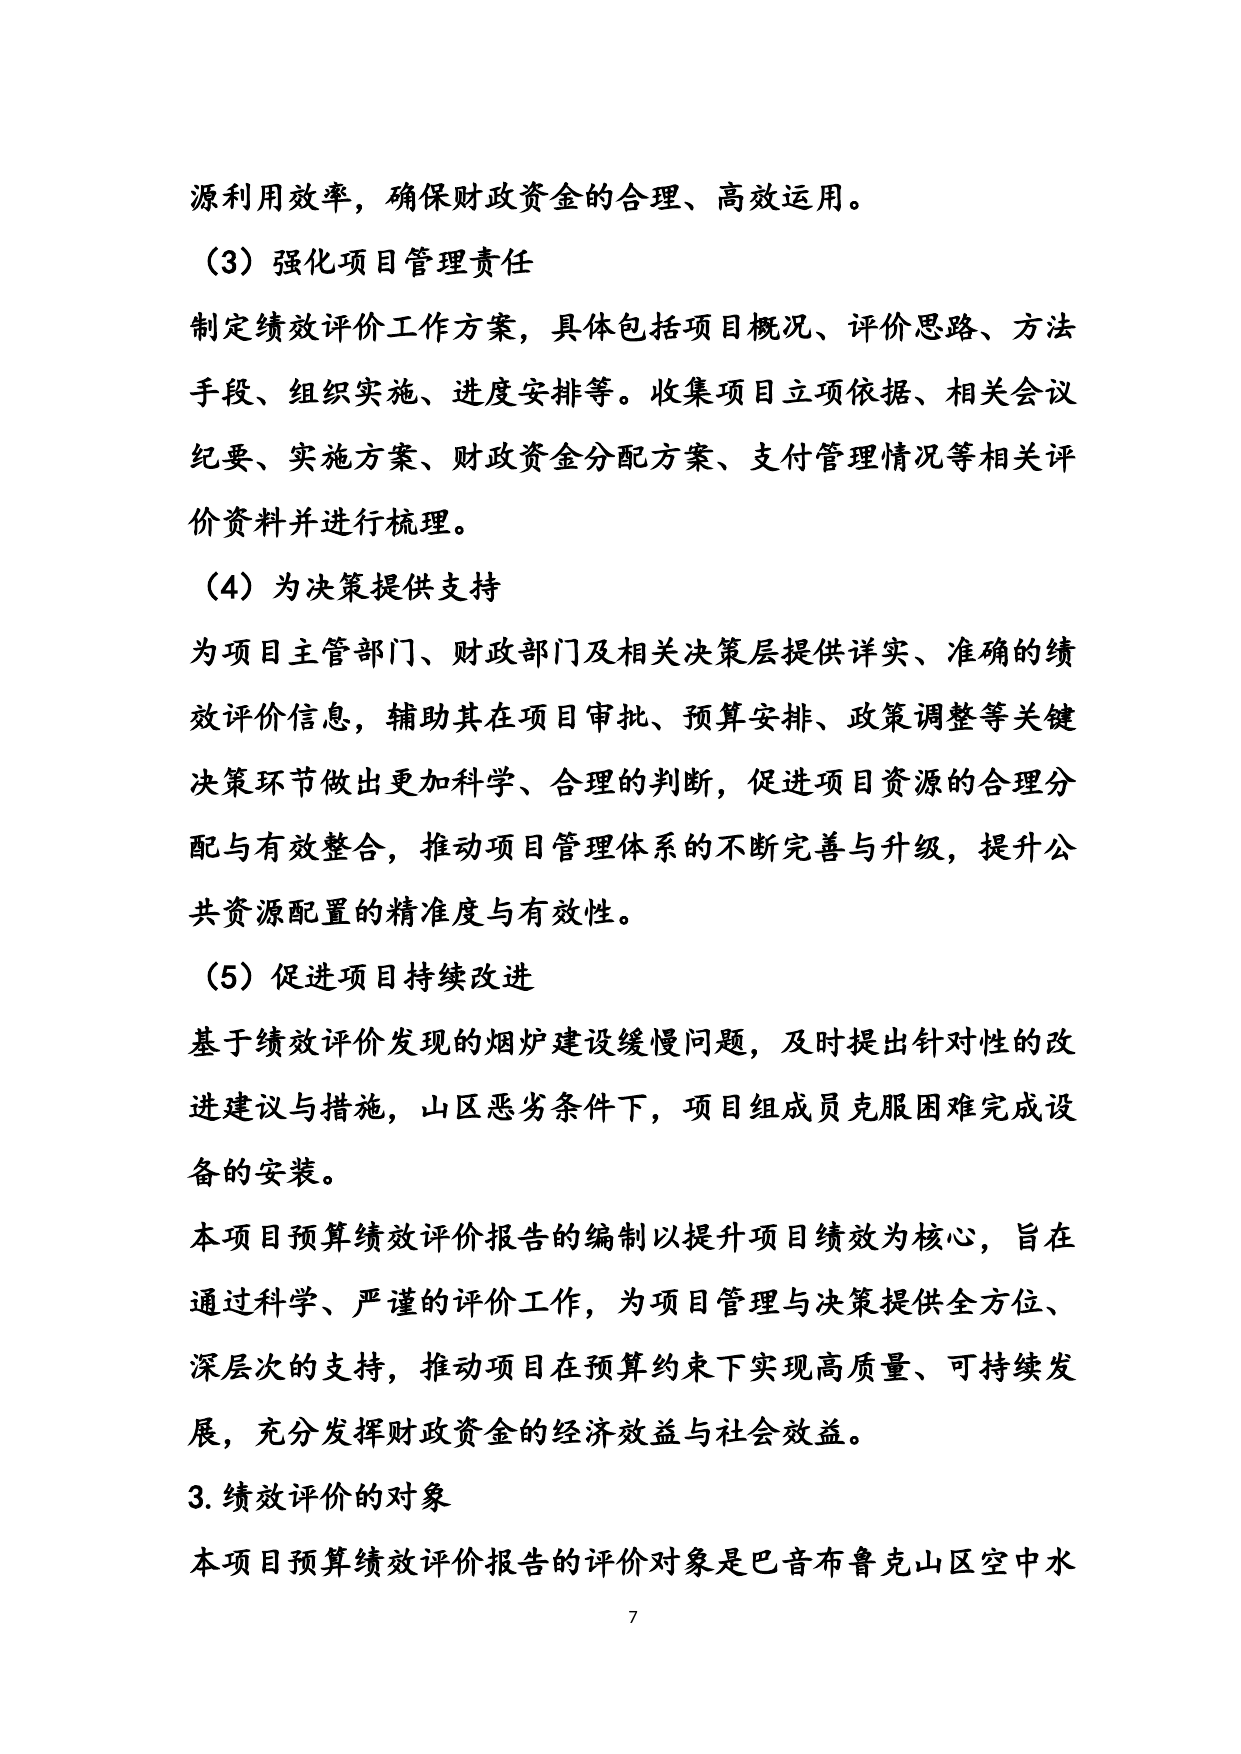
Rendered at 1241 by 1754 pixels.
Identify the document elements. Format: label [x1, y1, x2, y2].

text [187, 162, 1078, 1592]
